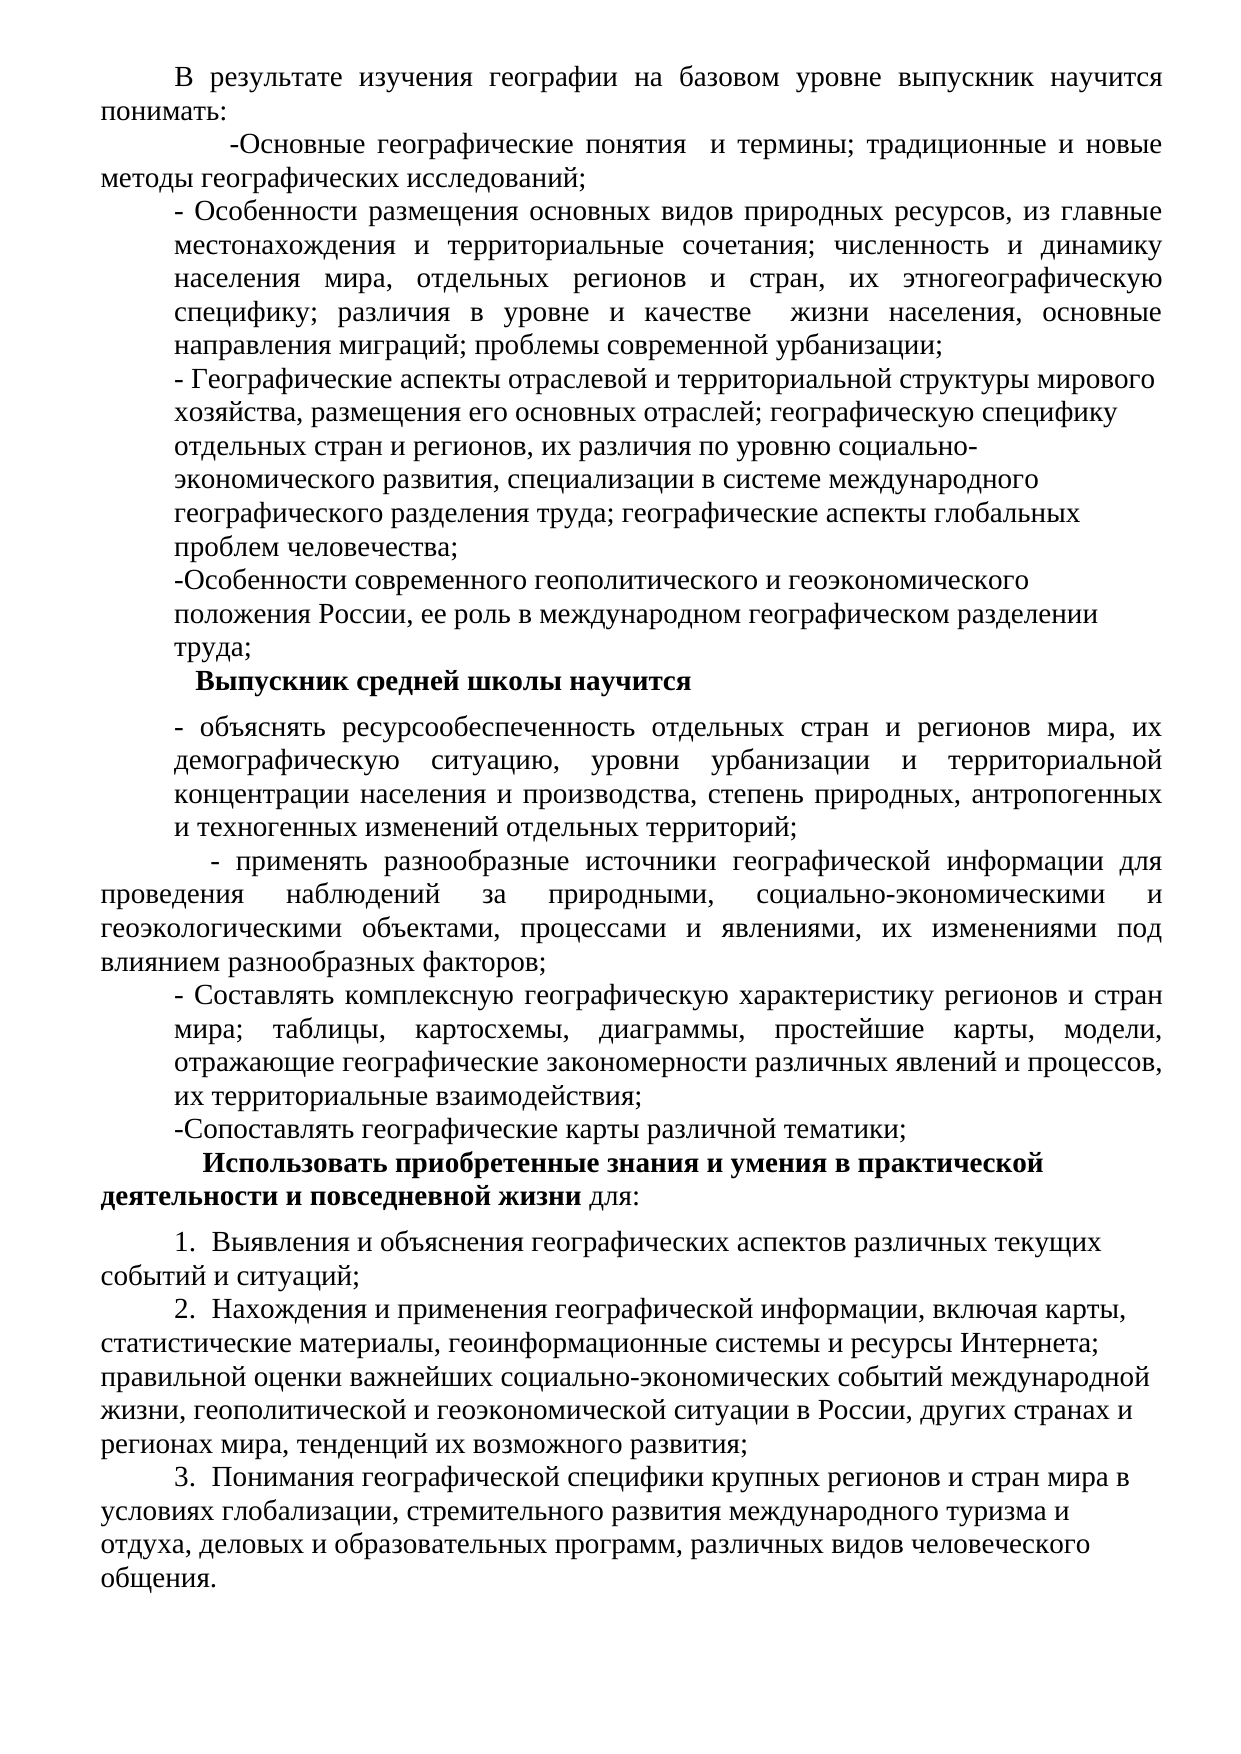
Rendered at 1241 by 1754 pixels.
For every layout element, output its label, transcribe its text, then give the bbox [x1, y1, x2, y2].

list Нахождения и применения географической информации, включая карты, статистические материалы, геоинформационные системы и ресурсы Интернета; правильной оценки важнейших социально-экономических событий международной жизни, геополитической и геоэкономической ситуации в России, других странах и регионах мира, тенденций их возможного развития; [100, 1292, 1163, 1459]
text -Особенности современного геополитического и геоэкономического положения России, ее роль в международном географическом разделении труда; [174, 562, 1163, 663]
text Выпускник средней школы научится [100, 663, 1163, 696]
text - Составлять комплексную географическую характеристику регионов и стран мира; таблицы, картосхемы, диаграммы, простейшие карты, модели, отражающие географические закономерности различных явлений и процессов, их территориальные взаимодействия; [174, 977, 1163, 1111]
text - применять разнообразные источники географической информации для проведения наблюдений за природными, социально-экономическими и геоэкологическими объектами, процессами и явлениями, их изменениями под влиянием разнообразных факторов; [100, 843, 1163, 977]
text - Особенности размещения основных видов природных ресурсов, из главные местонахождения и территориальные сочетания; численность и динамику населения мира, отдельных регионов и стран, их этногеографическую специфику; различия в уровне и качестве жизни населения, основные направления миграций; проблемы современной урбанизации; [174, 193, 1163, 361]
list Понимания географической специфики крупных регионов и стран мира в условиях глобализации, стремительного развития международного туризма и отдуха, деловых и образовательных программ, различных видов человеческого общения. [100, 1459, 1163, 1593]
text Использовать приобретенные знания и умения в практической деятельности и повседневной жизни для: [100, 1145, 1163, 1212]
text -Сопоставлять географические карты различной тематики; [174, 1111, 1163, 1145]
text - Географические аспекты отраслевой и территориальной структуры мирового хозяйства, размещения его основных отраслей; географическую специфику отдельных стран и регионов, их различия по уровню социально-экономического развития, специализации в системе международного географического разделения труда; географические аспекты глобальных проблем человечества; [174, 361, 1163, 562]
text - объяснять ресурсообеспеченность отдельных стран и регионов мира, их демографическую ситуацию, уровни урбанизации и территориальной концентрации населения и производства, степень природных, антропогенных и техногенных изменений отдельных территорий; [174, 709, 1163, 843]
text В результате изучения географии на базовом уровне выпускник научится понимать: [100, 59, 1163, 126]
text -Основные географические понятия и термины; традиционные и новые методы географических исследований; [100, 126, 1163, 193]
list Выявления и объяснения географических аспектов различных текущих событий и ситуаций; [100, 1224, 1163, 1292]
